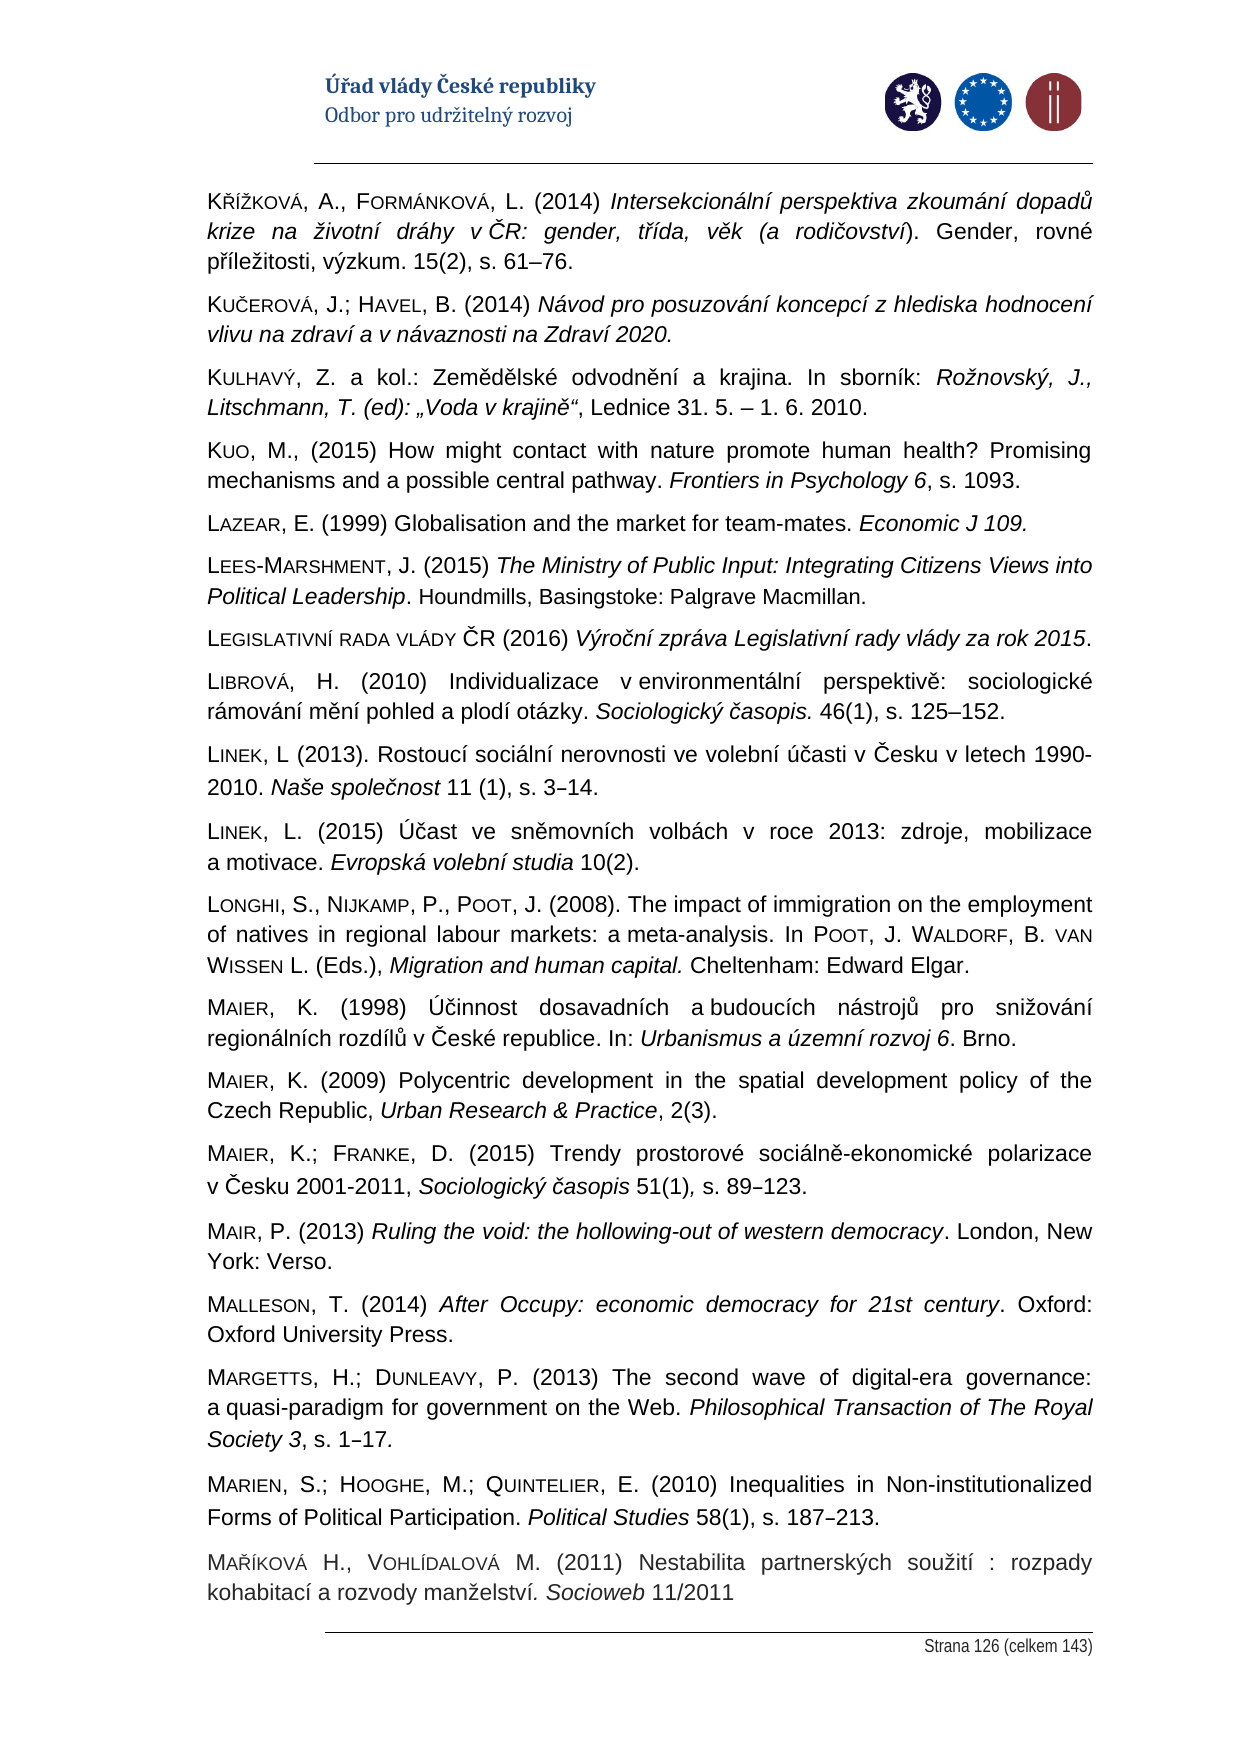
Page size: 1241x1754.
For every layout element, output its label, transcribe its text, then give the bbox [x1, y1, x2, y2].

text Longhi, S., Nijkamp, P., Poot, J. (2008). The impact of immigration on the employment of natives in regional labour markets: a meta-analysis. In Poot, J. Waldorf, B. van Wissen L. (Eds.), Migration and human capital. Cheltenham: Edward Elgar. [207, 891, 1093, 978]
text Legislativní rada vlády ČR (2016) Výroční zpráva Legislativní rady vlády za rok 2015. [207, 625, 1093, 652]
text Maier, K. (2009) Polycentric development in the spatial development policy of the Czech Republic, Urban Research & Practice, 2(3). [207, 1067, 1093, 1124]
text Kulhavý, Z. a kol.: Zemědělské odvodnění a krajina. In sborník: Rožnovský, J., Litschmann, T. (ed): „Voda v krajině“, Lednice 31. 5. – 1. 6. 2010. [207, 364, 1093, 420]
text Librová, H. (2010) Individualizace v environmentální perspektivě: sociologické rámování mění pohled a plodí otázky. Sociologický časopis. 46(1), s. 125–152. [207, 668, 1093, 724]
text Kuo, M., (2015) How might contact with nature promote human health? Promising mechanisms and a possible central pathway. Frontiers in Psychology 6, s. 1093. [207, 437, 1093, 493]
text Malleson, T. (2014) After Occupy: economic democracy for 21st century. Oxford: Oxford University Press. [207, 1291, 1093, 1347]
text Maříková H., Vohlídalová M. (2011) Nestabilita partnerských soužití : rozpady kohabitací a rozvody manželství. Socioweb 11/2011 [207, 1548, 1093, 1605]
text Maier, K.; Franke, D. (2015) Trendy prostorové sociálně-ekonomické polarizace v Česku 2001-2011, Sociologický časopis 51(1), s. 89–123. [207, 1140, 1093, 1201]
picture [885, 73, 1082, 131]
text Linek, L. (2015) Účast ve sněmovních volbách v roce 2013: zdroje, mobilizace a motivace. Evropská volební studia 10(2). [207, 818, 1093, 875]
text Křížková, A., Formánková, L. (2014) Intersekcionální perspektiva zkoumání dopadů krize na životní dráhy v ČR: gender, třída, věk (a rodičovství). Gender, rovné příležitosti, výzkum. 15(2), s. 61–76. [207, 188, 1093, 274]
text Margetts, H.; Dunleavy, P. (2013) The second wave of digital-era governance: a quasi-paradigm for government on the Web. Philosophical Transaction of The Royal Society 3, s. 1–17. [207, 1363, 1093, 1454]
text Maier, K. (1998) Účinnost dosavadních a budoucích nástrojů pro snižování regionálních rozdílů v České republice. In: Urbanismus a územní rozvoj 6. Brno. [207, 994, 1093, 1051]
text Lees-Marshment, J. (2015) The Ministry of Public Input: Integrating Citizens Views into Political Leadership. Houndmills, Basingstoke: Palgrave Macmillan. [207, 552, 1093, 609]
text Linek, L (2013). Rostoucí sociální nerovnosti ve volební účasti v Česku v letech 1990-2010. Naše společnost 11 (1), s. 3–14. [207, 741, 1093, 801]
text Mair, P. (2013) Ruling the void: the hollowing-out of western democracy. London, New York: Verso. [207, 1218, 1093, 1274]
text Marien, S.; Hooghe, M.; Quintelier, E. (2010) Inequalities in Non-institutionalized Forms of Political Participation. Political Studies 58(1), s. 187–213. [207, 1471, 1093, 1532]
text Lazear, E. (1999) Globalisation and the market for team-mates. Economic J 109. [207, 510, 1093, 536]
text Kučerová, J.; Havel, B. (2014) Návod pro posuzování koncepcí z hlediska hodnocení vlivu na zdraví a v návaznosti na Zdraví 2020. [207, 291, 1093, 347]
